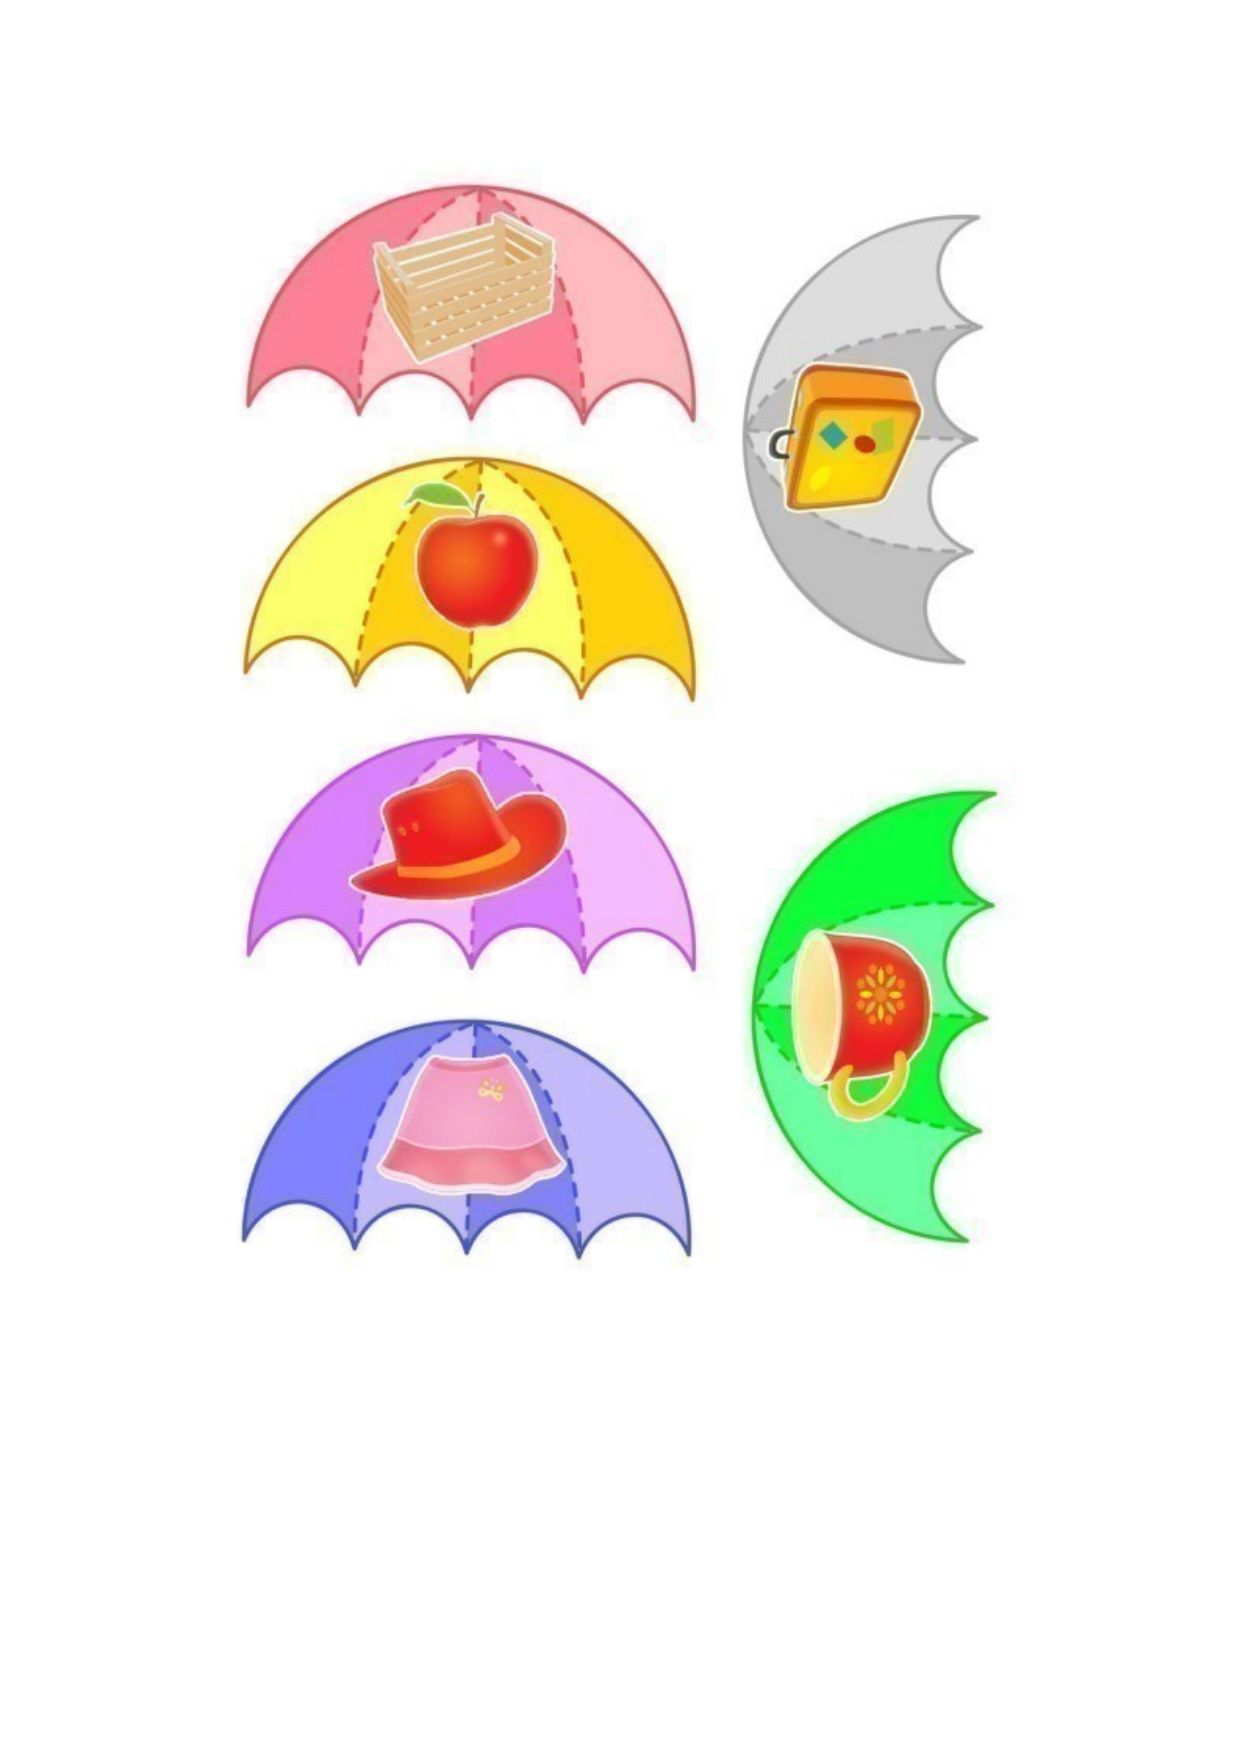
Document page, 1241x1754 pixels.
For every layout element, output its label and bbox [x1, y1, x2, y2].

picture [191, 118, 1040, 1319]
